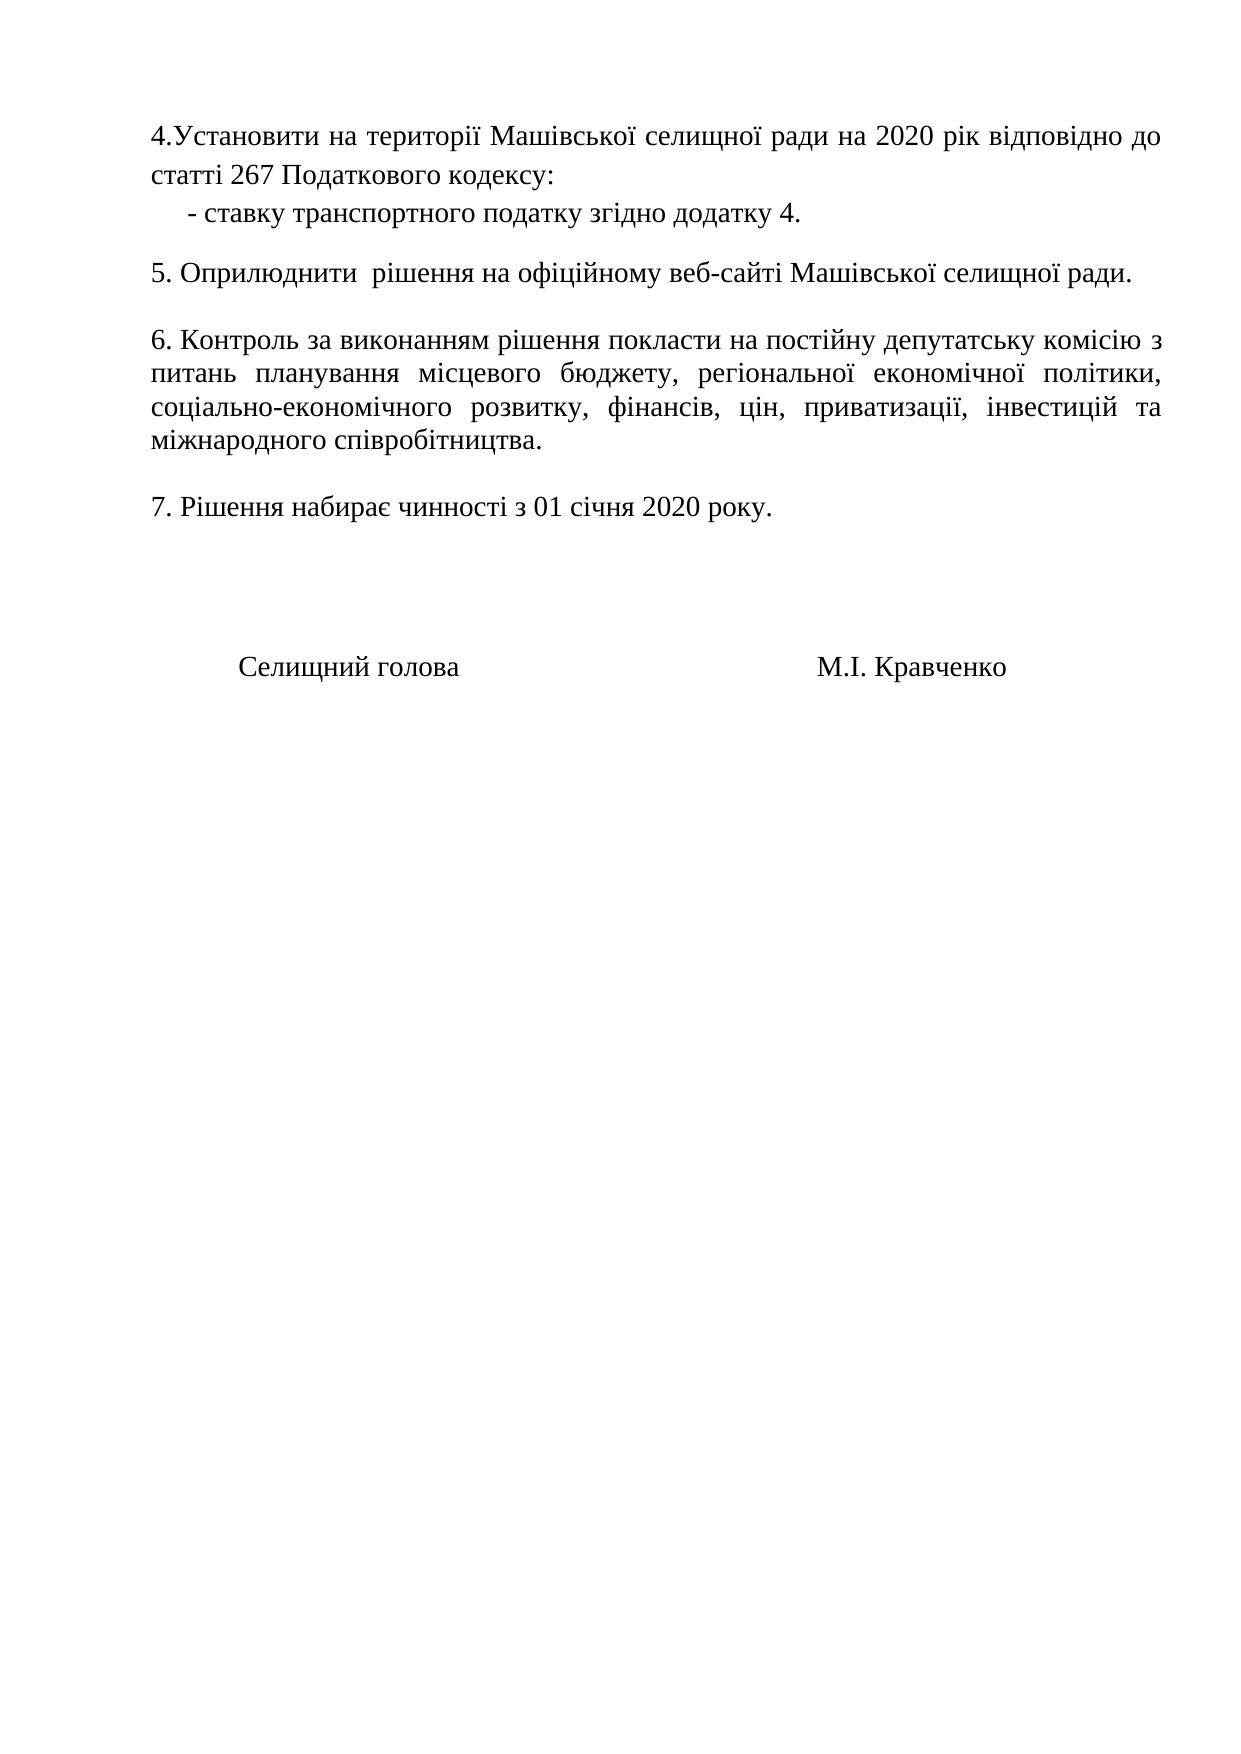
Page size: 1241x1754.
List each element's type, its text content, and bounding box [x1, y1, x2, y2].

text 6. Контроль за виконанням рішення покласти на постійну депутатську комісію з питань планування місцевого бюджету, регіональної економічної політики, соціально-економічного розвитку, фінансів, цін, приватизації, інвестицій та міжнародного співробітництва. [151, 322, 1162, 456]
list 4.Установити на території Машівської селищної ради на 2020 рік відповідно до статті 267 Податкового кодексу: [151, 118, 1162, 190]
text Селищний голова М.І. Кравченко [151, 649, 1162, 683]
text 7. Рішення набирає чинності з 01 січня 2020 року. [151, 489, 1162, 523]
text 5. Оприлюднити рішення на офіційному веб-сайті Машівської селищної ради. [151, 255, 1162, 288]
list - ставку транспортного податку згідно додатку 4. [151, 195, 1162, 229]
